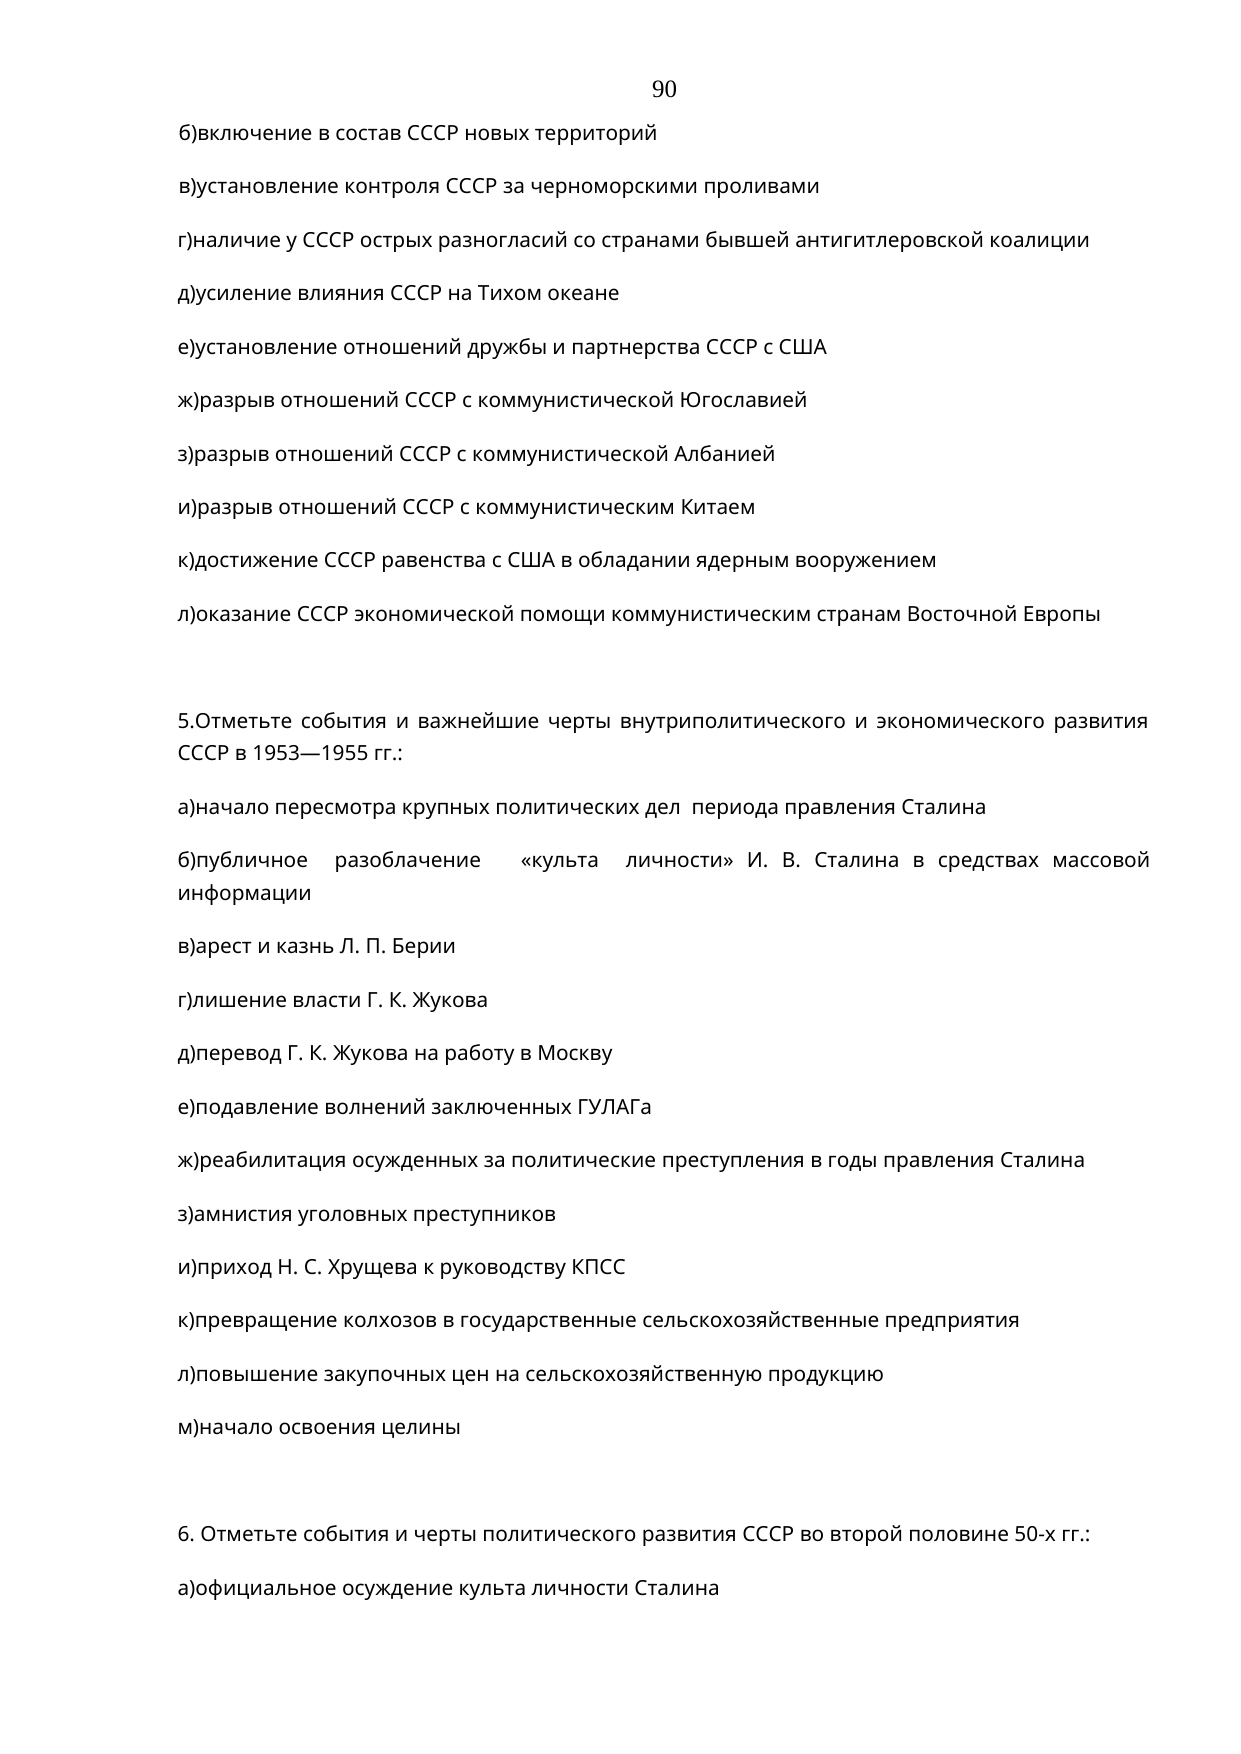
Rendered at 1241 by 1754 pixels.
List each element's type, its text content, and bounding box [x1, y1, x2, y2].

text к)достижение СССР равенства с США в обладании ядерным вооружением [177, 546, 1151, 574]
text м)начало освоения целины [177, 1412, 1152, 1441]
text в)арест и казнь Л. П. Берии [177, 931, 1152, 960]
text г)лишение власти Г. К. Жукова [177, 985, 1152, 1013]
text ж)разрыв отношений СССР с коммунистической Югославией [177, 385, 1152, 414]
text а)официальное осуждение культа личности Сталина [177, 1573, 1152, 1601]
text л)оказание СССР экономической помощи коммунистическим странам Восточной Европы [177, 599, 1152, 627]
text е)подавление волнений заключенных ГУЛАГа [177, 1092, 1152, 1120]
text и)разрыв отношений СССР с коммунистическим Китаем [177, 492, 1152, 521]
text г)наличие у СССР острых разногласий со странами бывшей антигитлеровской коалиции [177, 225, 1152, 253]
text б)публичное разоблачение «культа личности» И. В. Сталина в средствах массовой информации [177, 845, 1152, 906]
text з)разрыв отношений СССР с коммунистической Албанией [177, 439, 1152, 467]
text и)приход Н. С. Хрущева к руководству КПСС [177, 1252, 1152, 1281]
text б)включение в состав СССР новых территорий [178, 118, 1152, 147]
text д)перевод Г. К. Жукова на работу в Москву [177, 1038, 1152, 1067]
text 6. Отметьте события и черты политического развития СССР во второй половине 50-х гг.: [177, 1519, 1152, 1548]
text з)амнистия уголовных преступников [177, 1199, 1152, 1227]
text е)установление отношений дружбы и партнерства СССР с США [177, 332, 1152, 360]
text 5.Отметьте события и важнейшие черты внутриполитического и экономического развития СССР в 1953—1955 гг.: [177, 706, 1149, 767]
text а)начало пересмотра крупных политических дел периода правления Сталина [177, 792, 1152, 820]
text к)превращение колхозов в государственные сельскохозяйственные предприятия [177, 1306, 1152, 1334]
text д)усиление влияния СССР на Тихом океане [177, 278, 1152, 307]
text л)повышение закупочных цен на сельскохозяйственную продукцию [177, 1359, 1152, 1387]
text ж)реабилитация осужденных за политические преступления в годы правления Сталина [177, 1145, 1152, 1174]
text в)установление контроля СССР за черноморскими проливами [178, 172, 1152, 200]
